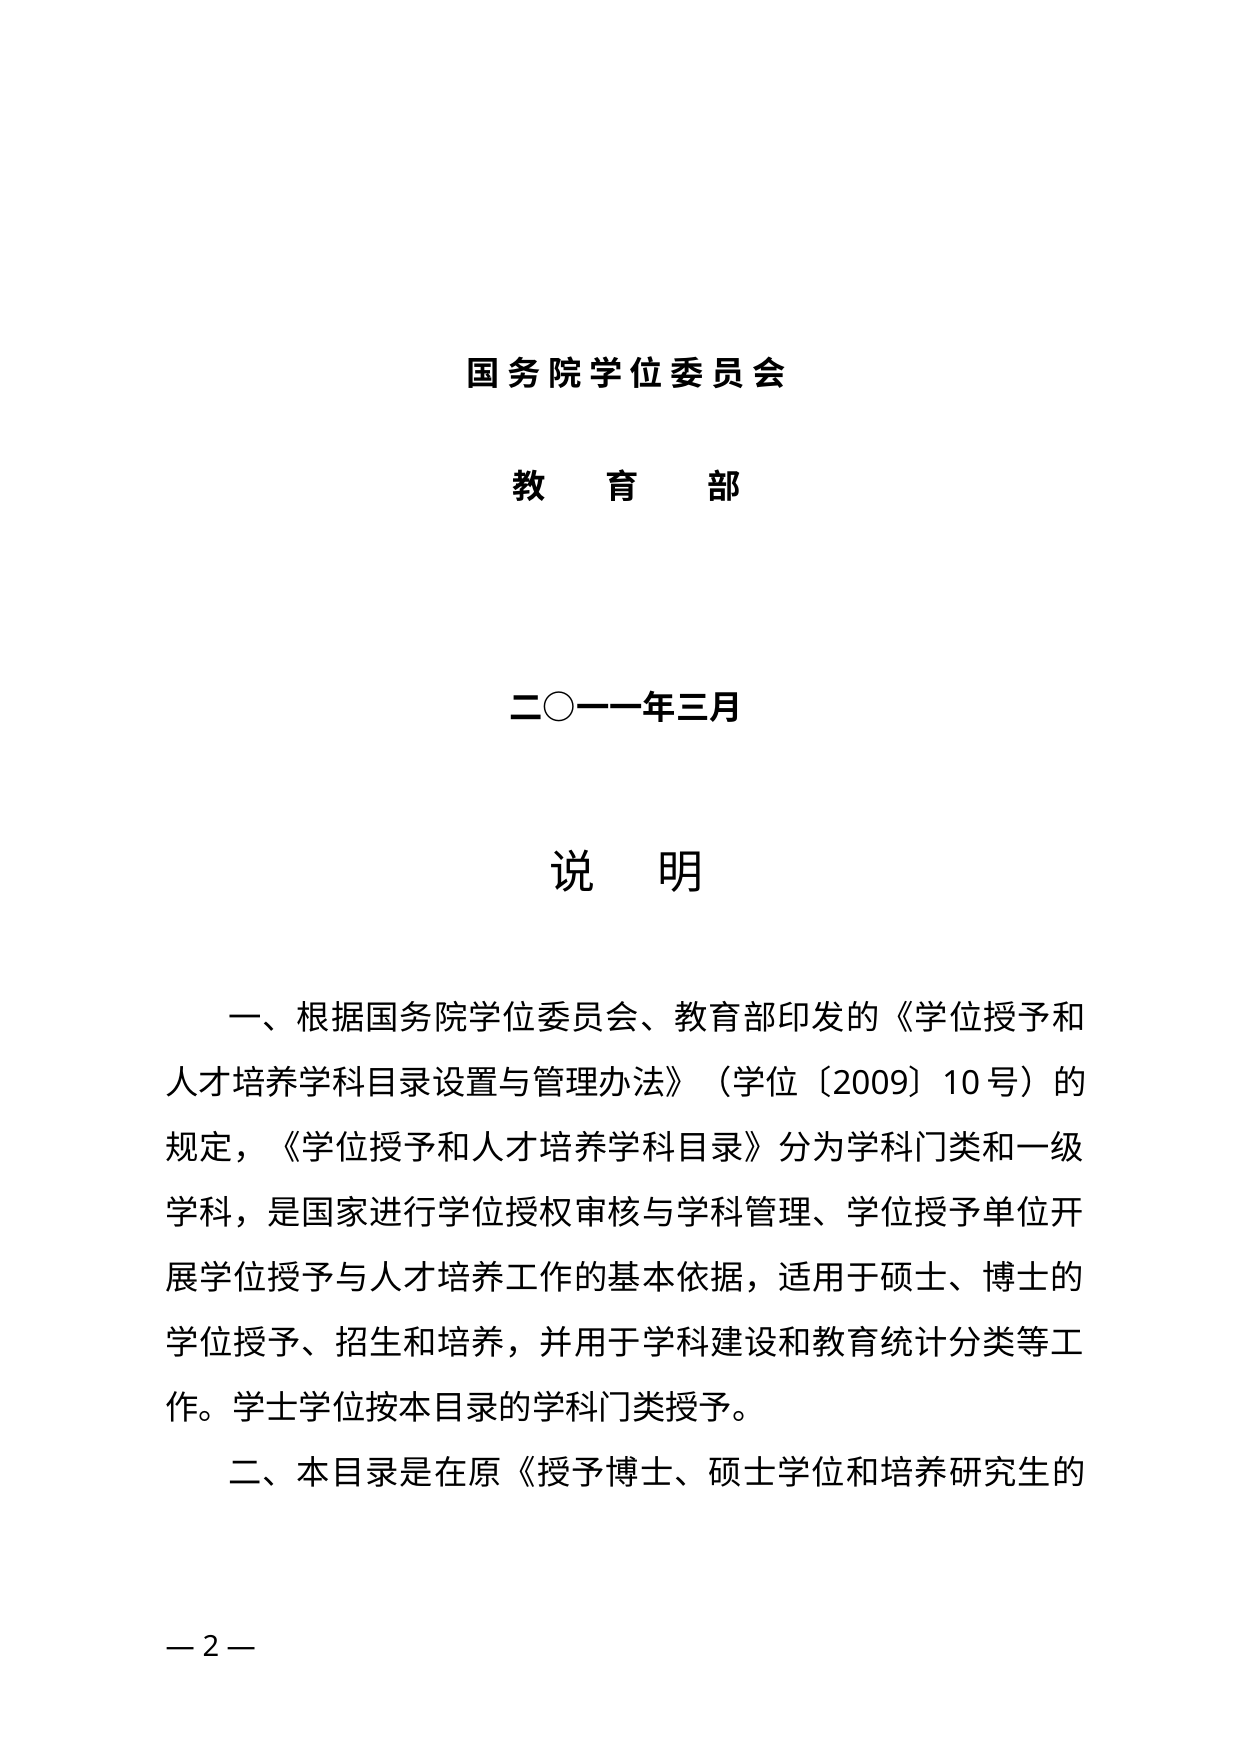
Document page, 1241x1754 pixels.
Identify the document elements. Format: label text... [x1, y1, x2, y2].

text 说 明 [165, 820, 1087, 917]
text 国 务 院 学 位 委 员 会 [165, 338, 1087, 403]
text 二○一一年三月 [165, 671, 1087, 729]
text 教 育 部 [165, 452, 1087, 517]
text 一、根据国务院学位委员会、教育部印发的《学位授予和人才培养学科目录设置与管理办法》（学位〔2009〕10号）的规定，《学位授予和人才培养学科目录》分为学科门类和一级学科，是国家进行学位授权审核与学科管理、学位授予单位开展学位授予与人才培养工作的基本依据，适用于硕士、博士的学位授予、招生和培养，并用于学科建设和教育统计分类等工作。学士学位按本目录的学科门类授予。 [165, 982, 1087, 1437]
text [165, 1437, 1087, 1502]
